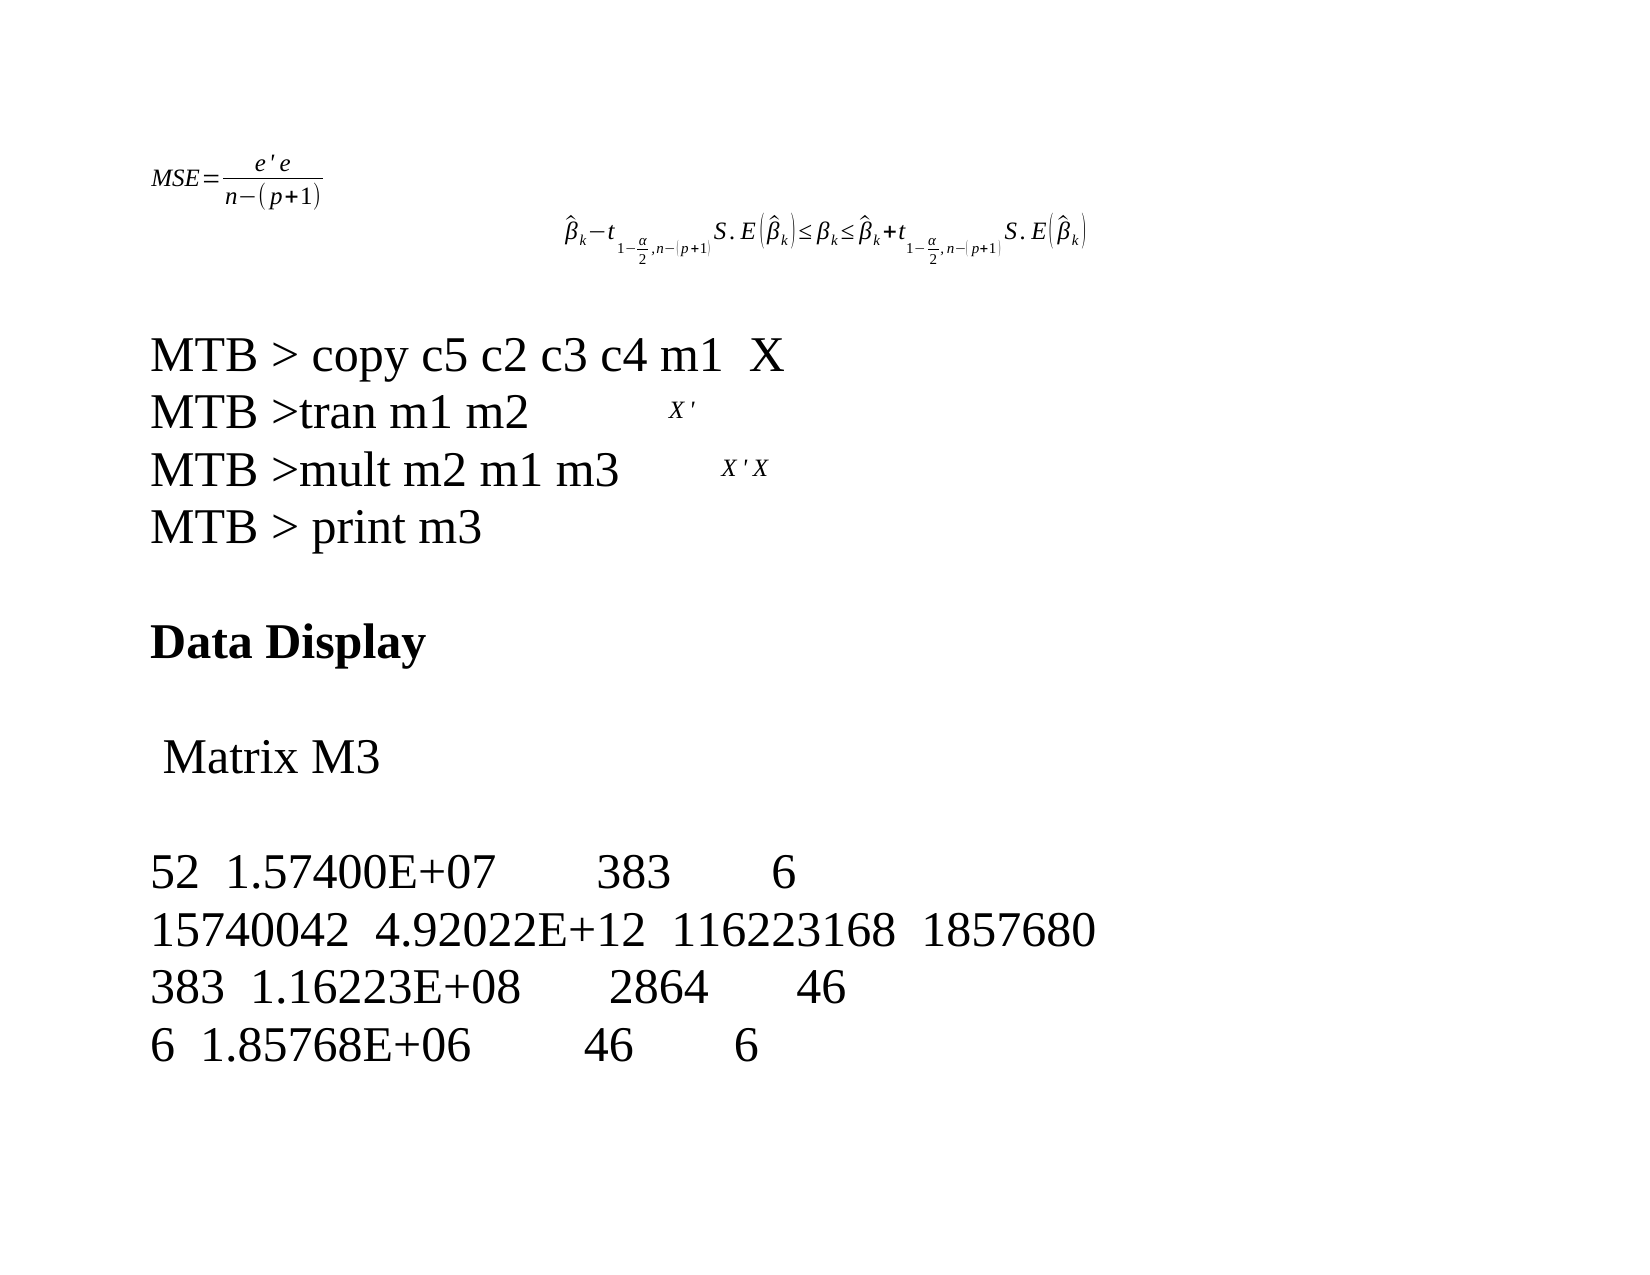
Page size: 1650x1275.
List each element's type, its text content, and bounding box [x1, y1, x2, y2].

text MTB > print m3 [150, 497, 1500, 554]
text 6 1.85768E+06 46 6 [150, 1014, 1500, 1072]
text Matrix M3 [150, 727, 1500, 784]
text 383 1.16223E+08 2864 46 [150, 957, 1500, 1014]
text 52 1.57400E+07 383 6 [150, 842, 1500, 899]
text MTB > copy c5 c2 c3 c4 m1 X [150, 324, 1500, 382]
text Data Display [150, 612, 1500, 669]
text 15740042 4.92022E+12 116223168 1857680 [150, 899, 1500, 957]
text MTB >tran m1 m2 [150, 382, 1500, 439]
text MTB >mult m2 m1 m3 [150, 439, 1500, 497]
